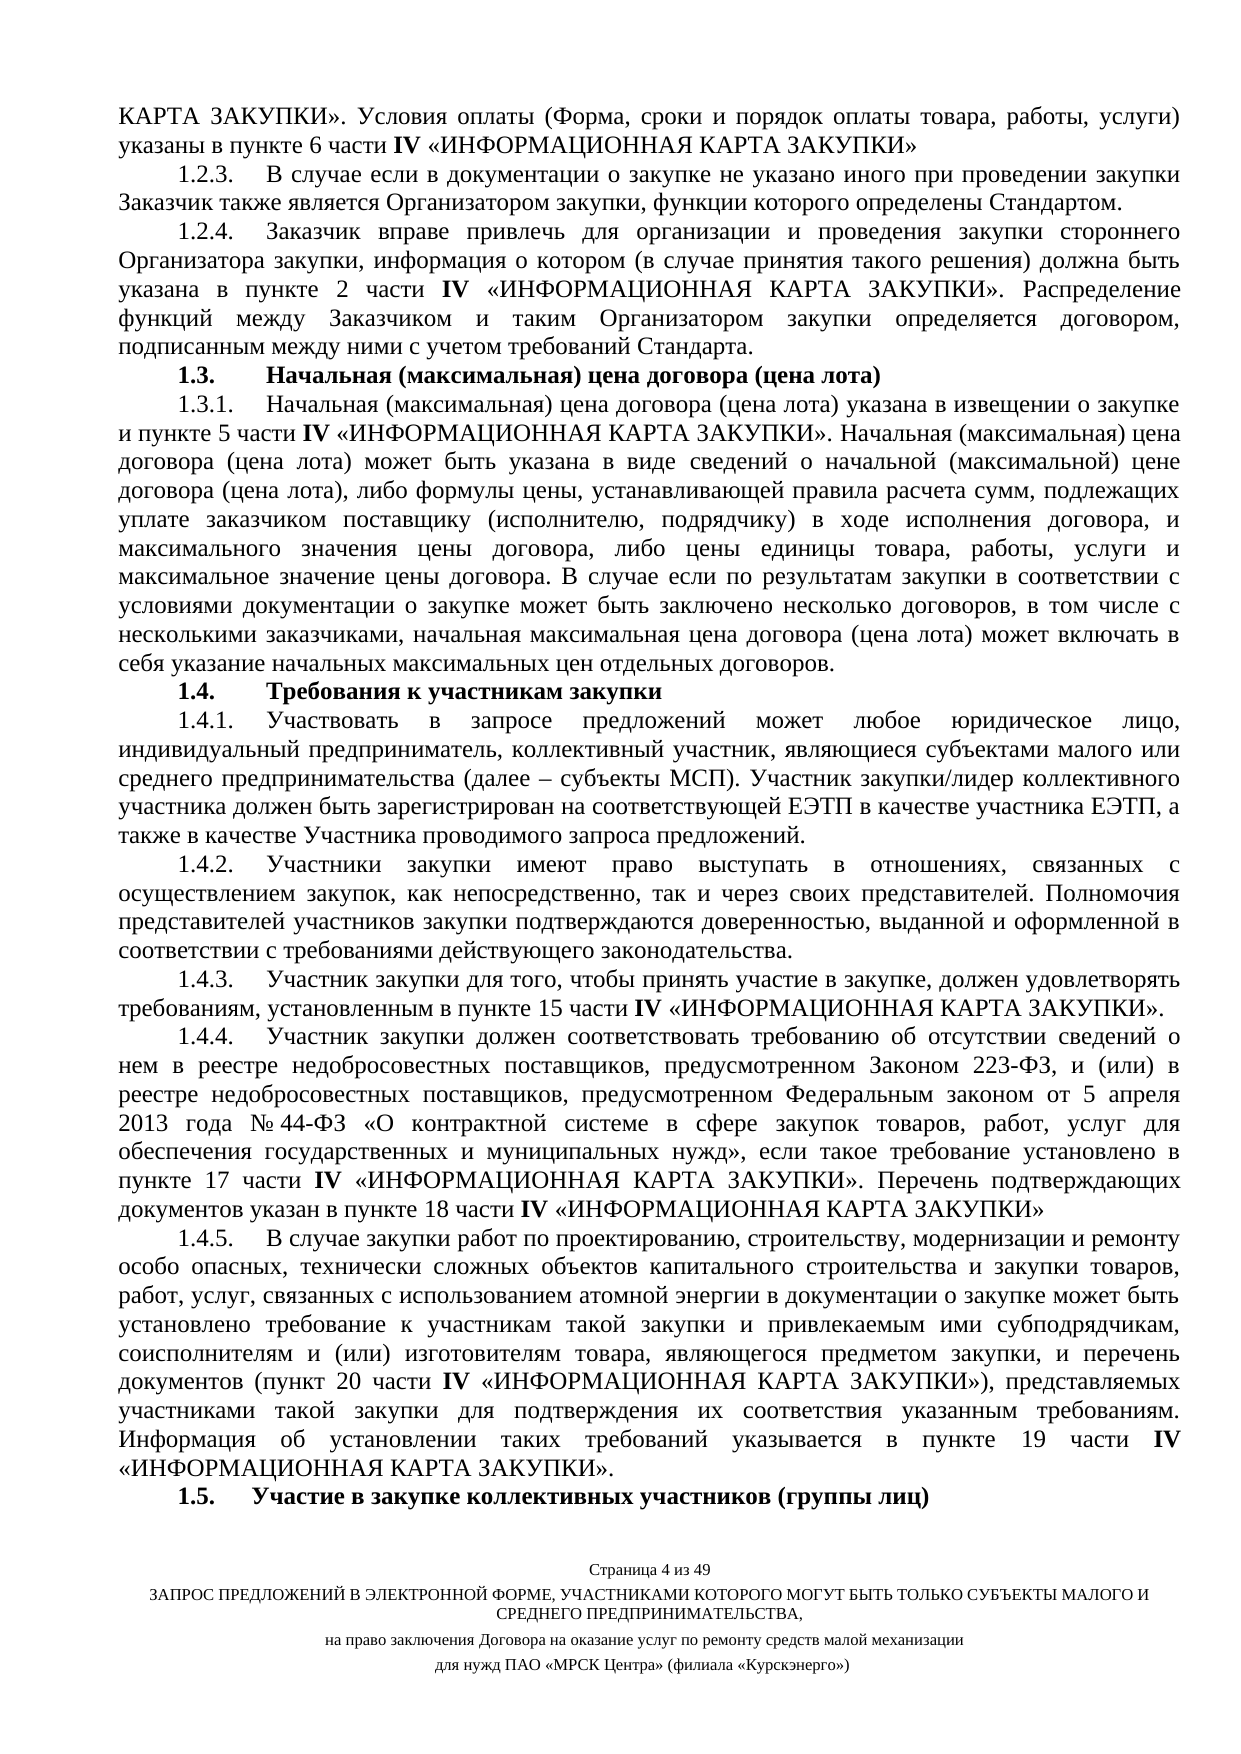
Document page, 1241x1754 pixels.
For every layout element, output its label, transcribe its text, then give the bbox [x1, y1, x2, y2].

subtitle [118, 101, 1181, 159]
subtitle Участие в закупке коллективных участников (группы лиц) [118, 1481, 1181, 1510]
subtitle В случае закупки работ по проектированию, строительству, модернизации и ремонту особо опасных, технически сложных объектов капитального строительства и закупки товаров, работ, услуг, связанных с использованием атомной энергии в документации о закупке может быть установлено требование к участникам такой закупки и привлекаемым ими субподрядчикам, соисполнителям и (или) изготовителям товара, являющегося предметом закупки, и перечень документов (пункт 20 части IV «ИНФОРМАЦИОННАЯ КАРТА ЗАКУПКИ»), представляемых участниками такой закупки для подтверждения их соответствия указанным требованиям. Информация об установлении таких требований указывается в пункте 19 части IV «ИНФОРМАЦИОННАЯ КАРТА ЗАКУПКИ». [118, 1223, 1181, 1481]
subtitle Участники закупки имеют право выступать в отношениях, связанных с осуществлением закупок, как непосредственно, так и через своих представителей. Полномочия представителей участников закупки подтверждаются доверенностью, выданной и оформленной в соответствии с требованиями действующего законодательства. [118, 849, 1181, 964]
subtitle В случае если в документации о закупке не указано иного при проведении закупки Заказчик также является Организатором закупки, функции которого определены Стандартом. [118, 159, 1181, 216]
subtitle Начальная (максимальная) цена договора (цена лота) [118, 360, 1181, 389]
subtitle Заказчик вправе привлечь для организации и проведения закупки стороннего Организатора закупки, информация о котором (в случае принятия такого решения) должна быть указана в пункте 2 части IV «ИНФОРМАЦИОННАЯ КАРТА ЗАКУПКИ». Распределение функций между Заказчиком и таким Организатором закупки определяется договором, подписанным между ними с учетом требований Стандарта. [118, 216, 1181, 360]
subtitle Начальная (максимальная) цена договора (цена лота) указана в извещении о закупке и пункте 5 части IV «ИНФОРМАЦИОННАЯ КАРТА ЗАКУПКИ». Начальная (максимальная) цена договора (цена лота) может быть указана в виде сведений о начальной (максимальной) цене договора (цена лота), либо формулы цены, устанавливающей правила расчета сумм, подлежащих уплате заказчиком поставщику (исполнителю, подрядчику) в ходе исполнения договора, и максимального значения цены договора, либо цены единицы товара, работы, услуги и максимальное значение цены договора. В случае если по результатам закупки в соответствии с условиями документации о закупке может быть заключено несколько договоров, в том числе с несколькими заказчиками, начальная максимальная цена договора (цена лота) может включать в себя указание начальных максимальных цен отдельных договоров. [118, 389, 1181, 676]
subtitle Участвовать в запросе предложений может любое юридическое лицо, индивидуальный предприниматель, коллективный участник, являющиеся субъектами малого или среднего предпринимательства (далее – субъекты МСП). Участник закупки/лидер коллективного участника должен быть зарегистрирован на соответствующей ЕЭТП в качестве участника ЕЭТП, а также в качестве Участника проводимого запроса предложений. [118, 705, 1181, 849]
subtitle Участник закупки должен соответствовать требованию об отсутствии сведений о нем в реестре недобросовестных поставщиков, предусмотренном Законом 223-ФЗ, и (или) в реестре недобросовестных поставщиков, предусмотренном Федеральным законом от 5 апреля 2013 года № 44-ФЗ «О контрактной системе в сфере закупок товаров, работ, услуг для обеспечения государственных и муниципальных нужд», если такое требование установлено в пункте 17 части IV «ИНФОРМАЦИОННАЯ КАРТА ЗАКУПКИ». Перечень подтверждающих документов указан в пункте 18 части IV «ИНФОРМАЦИОННАЯ КАРТА ЗАКУПКИ» [118, 1021, 1181, 1223]
subtitle Требования к участникам закупки [118, 676, 1181, 705]
subtitle Участник закупки для того, чтобы принять участие в закупке, должен удовлетворять требованиям, установленным в пункте 15 части IV «ИНФОРМАЦИОННАЯ КАРТА ЗАКУПКИ». [118, 964, 1181, 1021]
